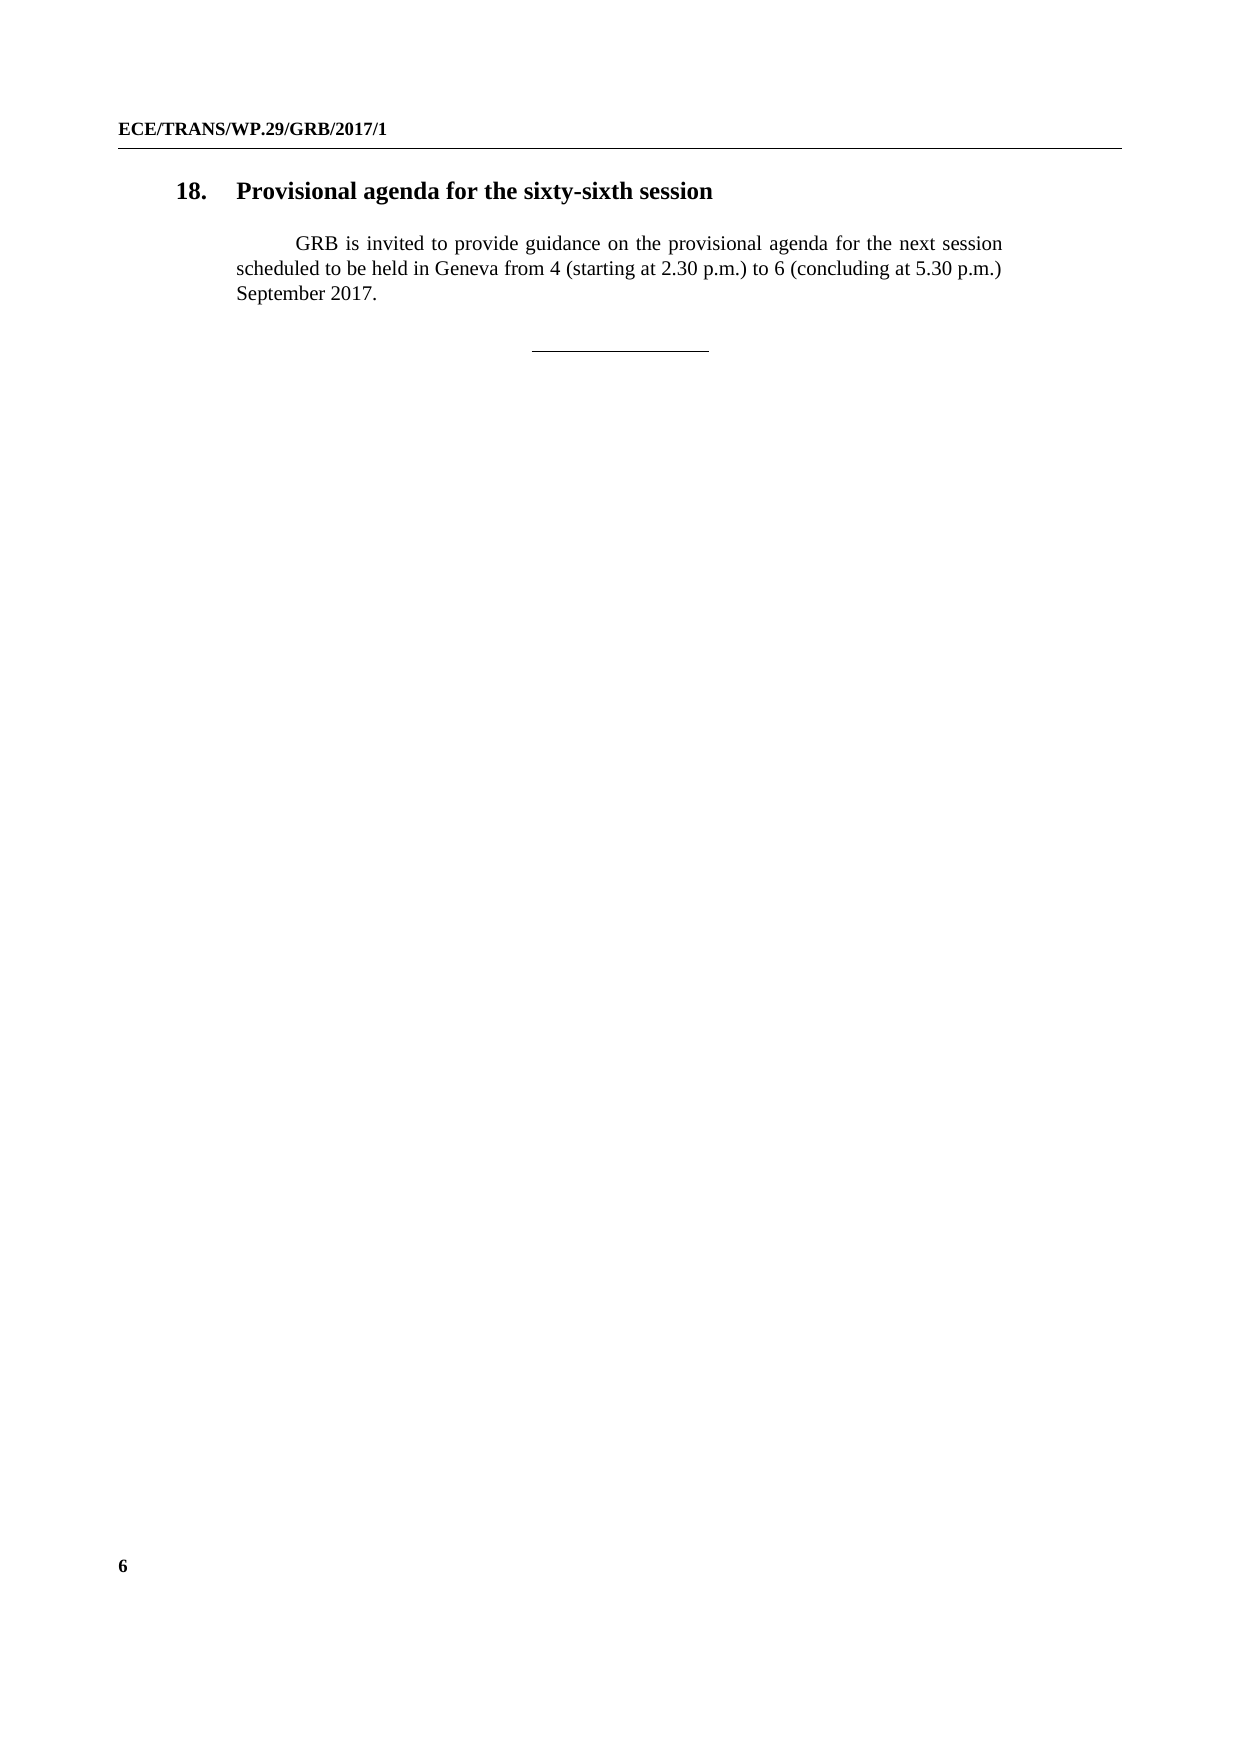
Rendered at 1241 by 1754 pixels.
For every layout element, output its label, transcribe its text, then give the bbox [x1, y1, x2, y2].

text GRB is invited to provide guidance on the provisional agenda for the next session scheduled to be held in Geneva from 4 (starting at 2.30 p.m.) to 6 (concluding at 5.30 p.m.) September 2017. [236, 230, 1004, 305]
text 18. Provisional agenda for the sixty-sixth session [118, 177, 1004, 205]
